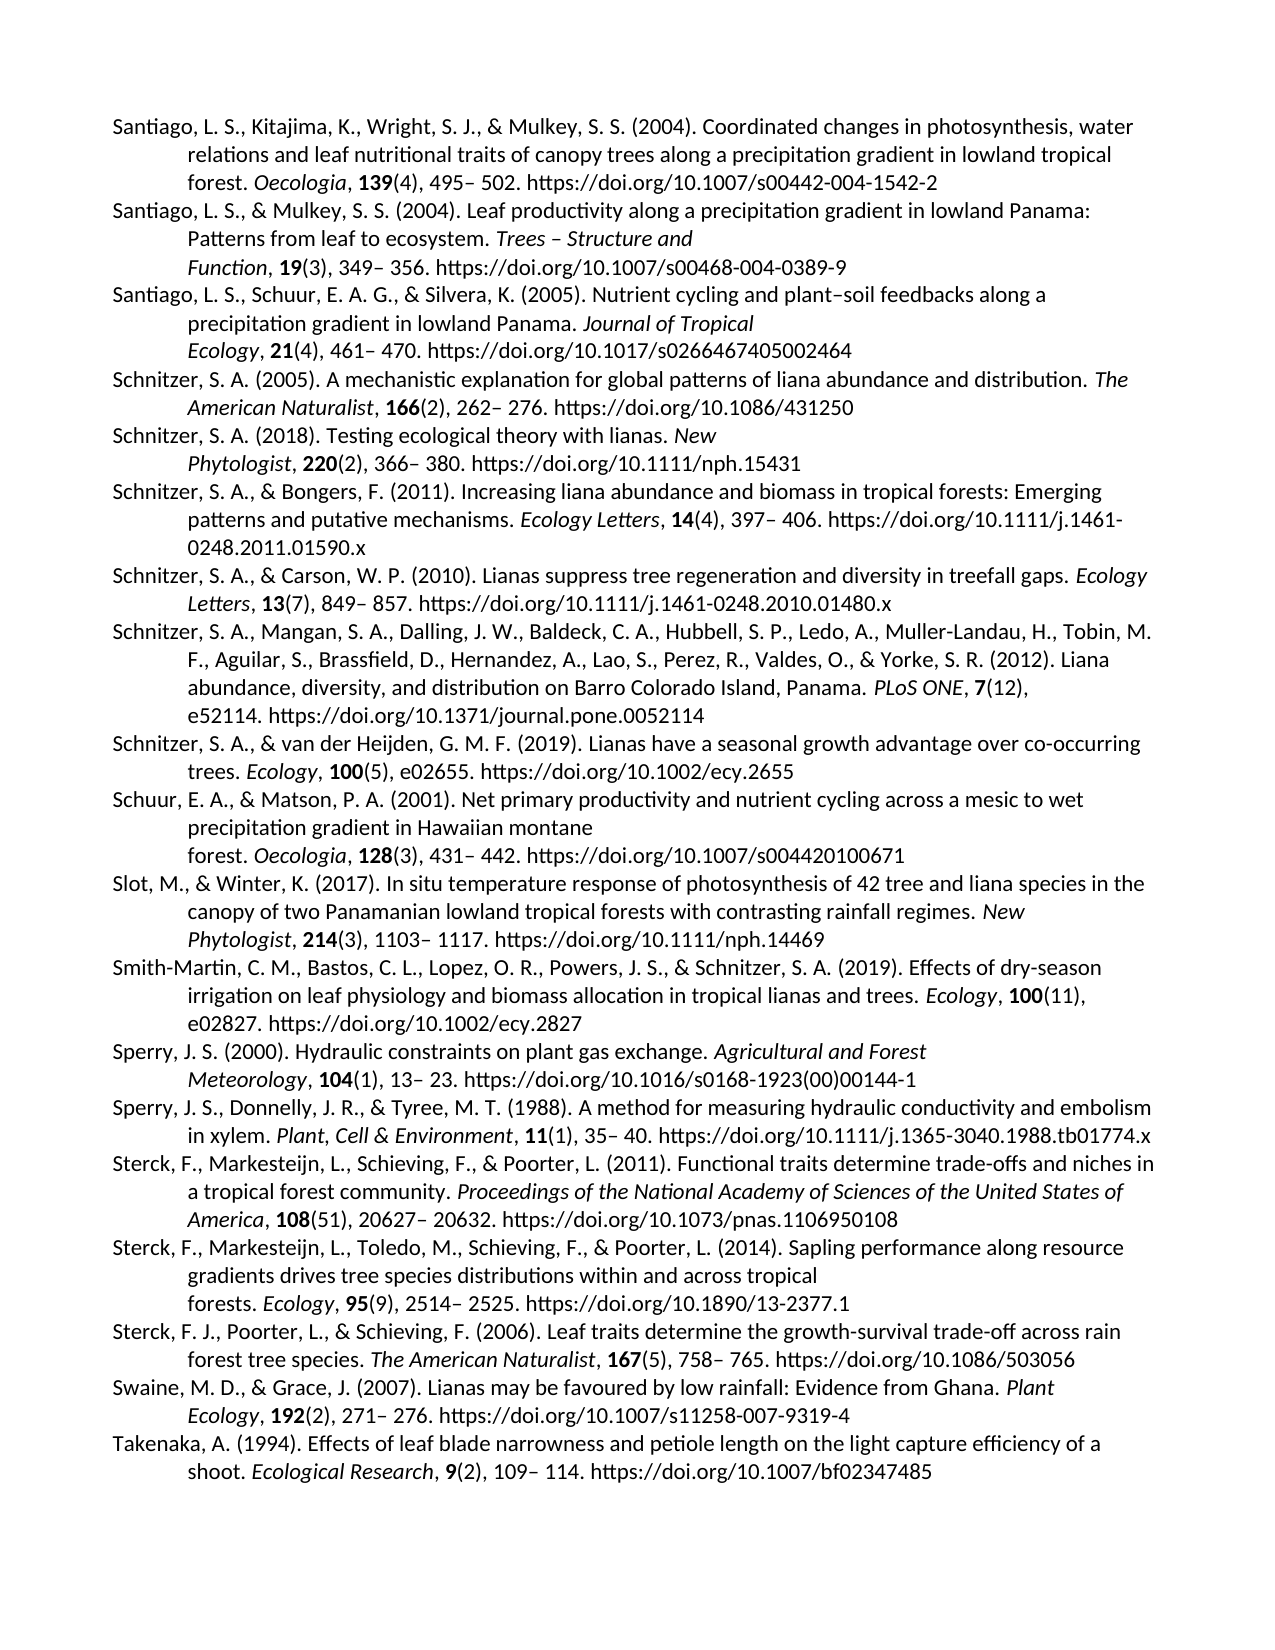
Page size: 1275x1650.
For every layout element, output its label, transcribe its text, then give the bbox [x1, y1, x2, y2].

text Sterck, F. J., Poorter, L., & Schieving, F. (2006). Leaf traits determine the growth-survival trade-off across rain forest tree species. The American Naturalist, 167(5), 758– 765. https://doi.org/10.1086/503056 [112, 1317, 1162, 1373]
text Schnitzer, S. A. (2018). Testing ecological theory with lianas. New Phytologist, 220(2), 366– 380. https://doi.org/10.1111/nph.15431 [112, 421, 1162, 477]
text Schuur, E. A., & Matson, P. A. (2001). Net primary productivity and nutrient cycling across a mesic to wet precipitation gradient in Hawaiian montane forest. Oecologia, 128(3), 431– 442. https://doi.org/10.1007/s004420100671 [112, 785, 1162, 869]
text Schnitzer, S. A., & Carson, W. P. (2010). Lianas suppress tree regeneration and diversity in treefall gaps. Ecology Letters, 13(7), 849– 857. https://doi.org/10.1111/j.1461-0248.2010.01480.x [112, 561, 1162, 617]
text Schnitzer, S. A., & Bongers, F. (2011). Increasing liana abundance and biomass in tropical forests: Emerging patterns and putative mechanisms. Ecology Letters, 14(4), 397– 406. https://doi.org/10.1111/j.1461-0248.2011.01590.x [112, 477, 1162, 561]
text Takenaka, A. (1994). Effects of leaf blade narrowness and petiole length on the light capture efficiency of a shoot. Ecological Research, 9(2), 109– 114. https://doi.org/10.1007/bf02347485 [112, 1429, 1162, 1486]
text Sterck, F., Markesteijn, L., Toledo, M., Schieving, F., & Poorter, L. (2014). Sapling performance along resource gradients drives tree species distributions within and across tropical forests. Ecology, 95(9), 2514– 2525. https://doi.org/10.1890/13-2377.1 [112, 1233, 1162, 1317]
text Smith-Martin, C. M., Bastos, C. L., Lopez, O. R., Powers, J. S., & Schnitzer, S. A. (2019). Effects of dry-season irrigation on leaf physiology and biomass allocation in tropical lianas and trees. Ecology, 100(11), e02827. https://doi.org/10.1002/ecy.2827 [112, 953, 1162, 1037]
text Schnitzer, S. A., Mangan, S. A., Dalling, J. W., Baldeck, C. A., Hubbell, S. P., Ledo, A., Muller-Landau, H., Tobin, M. F., Aguilar, S., Brassfield, D., Hernandez, A., Lao, S., Perez, R., Valdes, O., & Yorke, S. R. (2012). Liana abundance, diversity, and distribution on Barro Colorado Island, Panama. PLoS ONE, 7(12), e52114. https://doi.org/10.1371/journal.pone.0052114 [112, 617, 1162, 729]
text Santiago, L. S., Schuur, E. A. G., & Silvera, K. (2005). Nutrient cycling and plant–soil feedbacks along a precipitation gradient in lowland Panama. Journal of Tropical Ecology, 21(4), 461– 470. https://doi.org/10.1017/s0266467405002464 [112, 281, 1162, 365]
text Swaine, M. D., & Grace, J. (2007). Lianas may be favoured by low rainfall: Evidence from Ghana. Plant Ecology, 192(2), 271– 276. https://doi.org/10.1007/s11258-007-9319-4 [112, 1373, 1162, 1429]
text Schnitzer, S. A. (2005). A mechanistic explanation for global patterns of liana abundance and distribution. The American Naturalist, 166(2), 262– 276. https://doi.org/10.1086/431250 [112, 365, 1162, 421]
text Sterck, F., Markesteijn, L., Schieving, F., & Poorter, L. (2011). Functional traits determine trade-offs and niches in a tropical forest community. Proceedings of the National Academy of Sciences of the United States of America, 108(51), 20627– 20632. https://doi.org/10.1073/pnas.1106950108 [112, 1149, 1162, 1233]
text Slot, M., & Winter, K. (2017). In situ temperature response of photosynthesis of 42 tree and liana species in the canopy of two Panamanian lowland tropical forests with contrasting rainfall regimes. New Phytologist, 214(3), 1103– 1117. https://doi.org/10.1111/nph.14469 [112, 869, 1162, 953]
text Sperry, J. S., Donnelly, J. R., & Tyree, M. T. (1988). A method for measuring hydraulic conductivity and embolism in xylem. Plant, Cell & Environment, 11(1), 35– 40. https://doi.org/10.1111/j.1365-3040.1988.tb01774.x [112, 1093, 1162, 1149]
text Santiago, L. S., Kitajima, K., Wright, S. J., & Mulkey, S. S. (2004). Coordinated changes in photosynthesis, water relations and leaf nutritional traits of canopy trees along a precipitation gradient in lowland tropical forest. Oecologia, 139(4), 495– 502. https://doi.org/10.1007/s00442-004-1542-2 [112, 112, 1162, 197]
text Schnitzer, S. A., & van der Heijden, G. M. F. (2019). Lianas have a seasonal growth advantage over co-occurring trees. Ecology, 100(5), e02655. https://doi.org/10.1002/ecy.2655 [112, 729, 1162, 785]
text Santiago, L. S., & Mulkey, S. S. (2004). Leaf productivity along a precipitation gradient in lowland Panama: Patterns from leaf to ecosystem. Trees – Structure and Function, 19(3), 349– 356. https://doi.org/10.1007/s00468-004-0389-9 [112, 197, 1162, 281]
text Sperry, J. S. (2000). Hydraulic constraints on plant gas exchange. Agricultural and Forest Meteorology, 104(1), 13– 23. https://doi.org/10.1016/s0168-1923(00)00144-1 [112, 1037, 1162, 1093]
